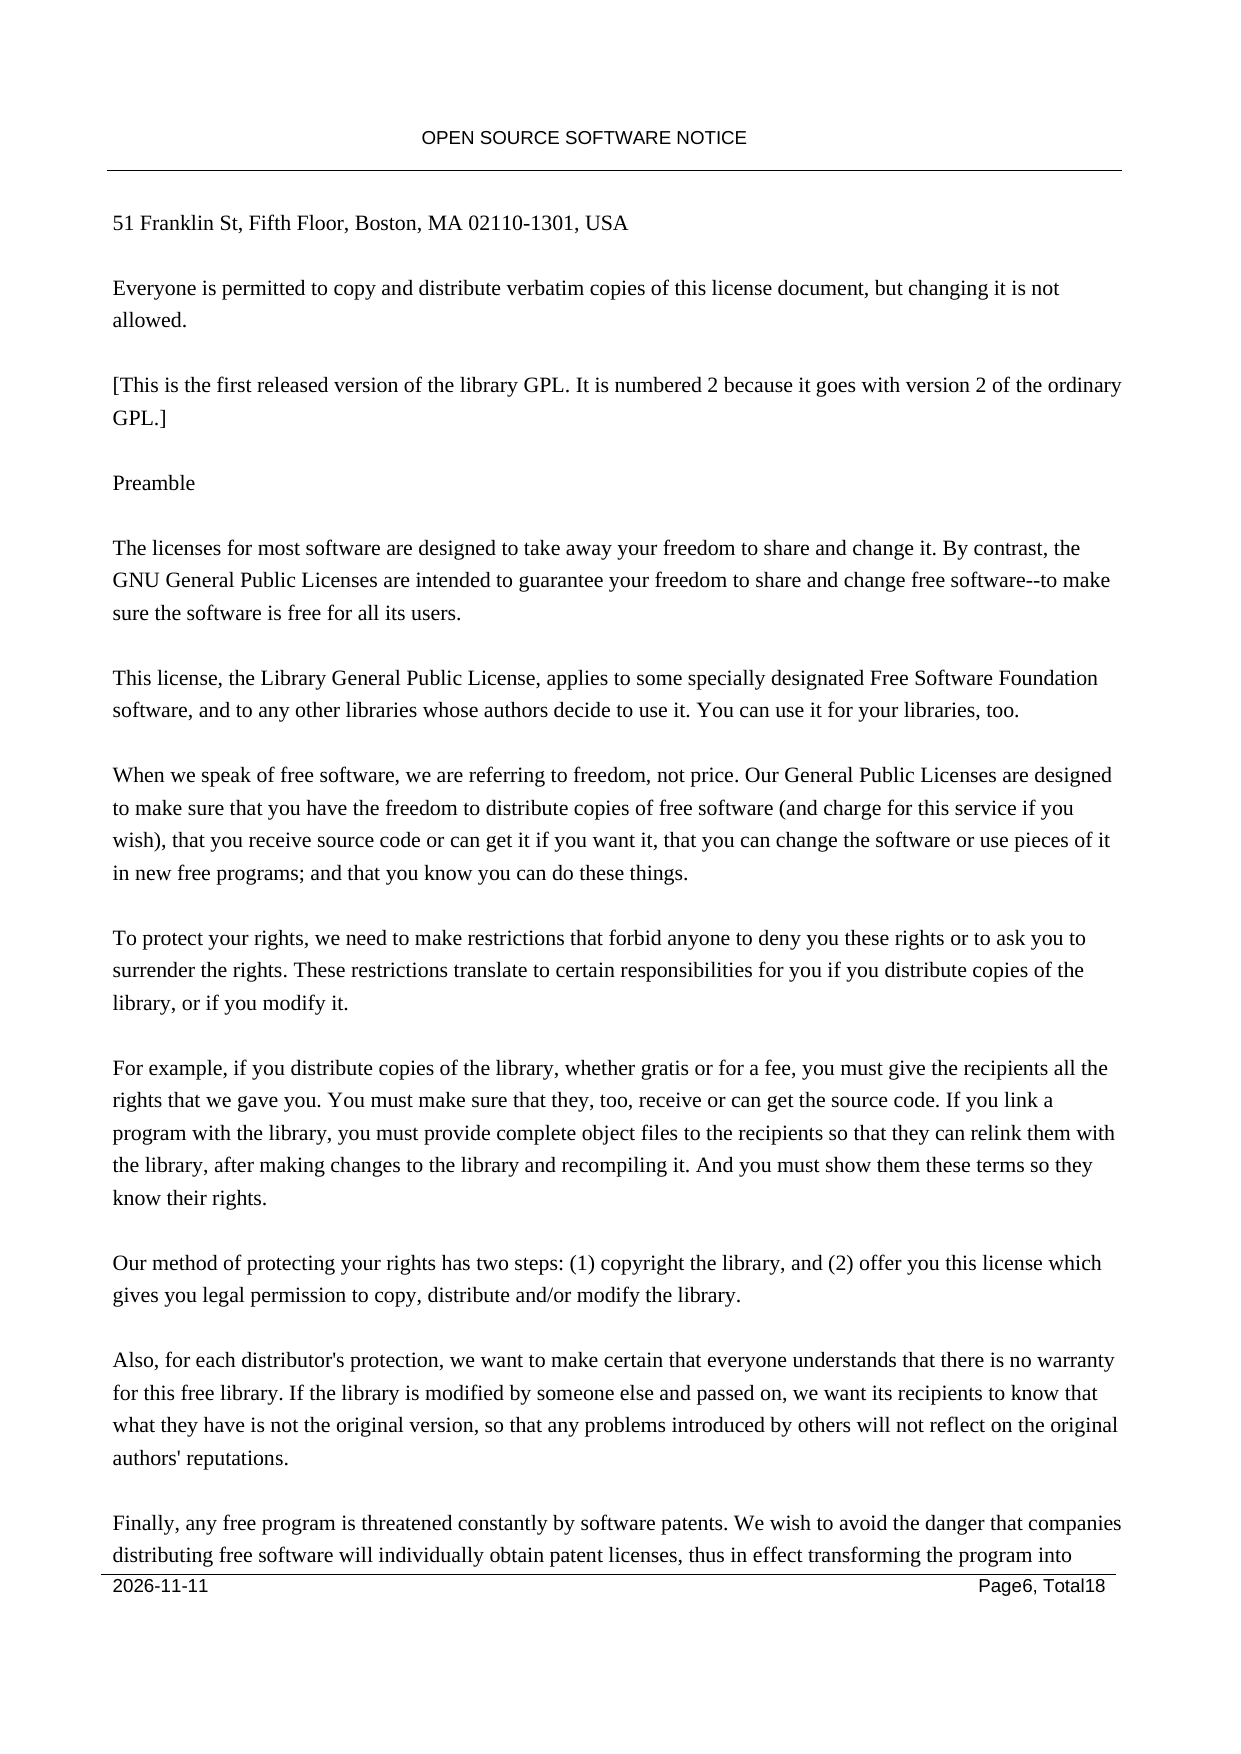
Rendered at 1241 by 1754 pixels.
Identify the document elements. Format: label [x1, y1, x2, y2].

text [112, 206, 1128, 1571]
